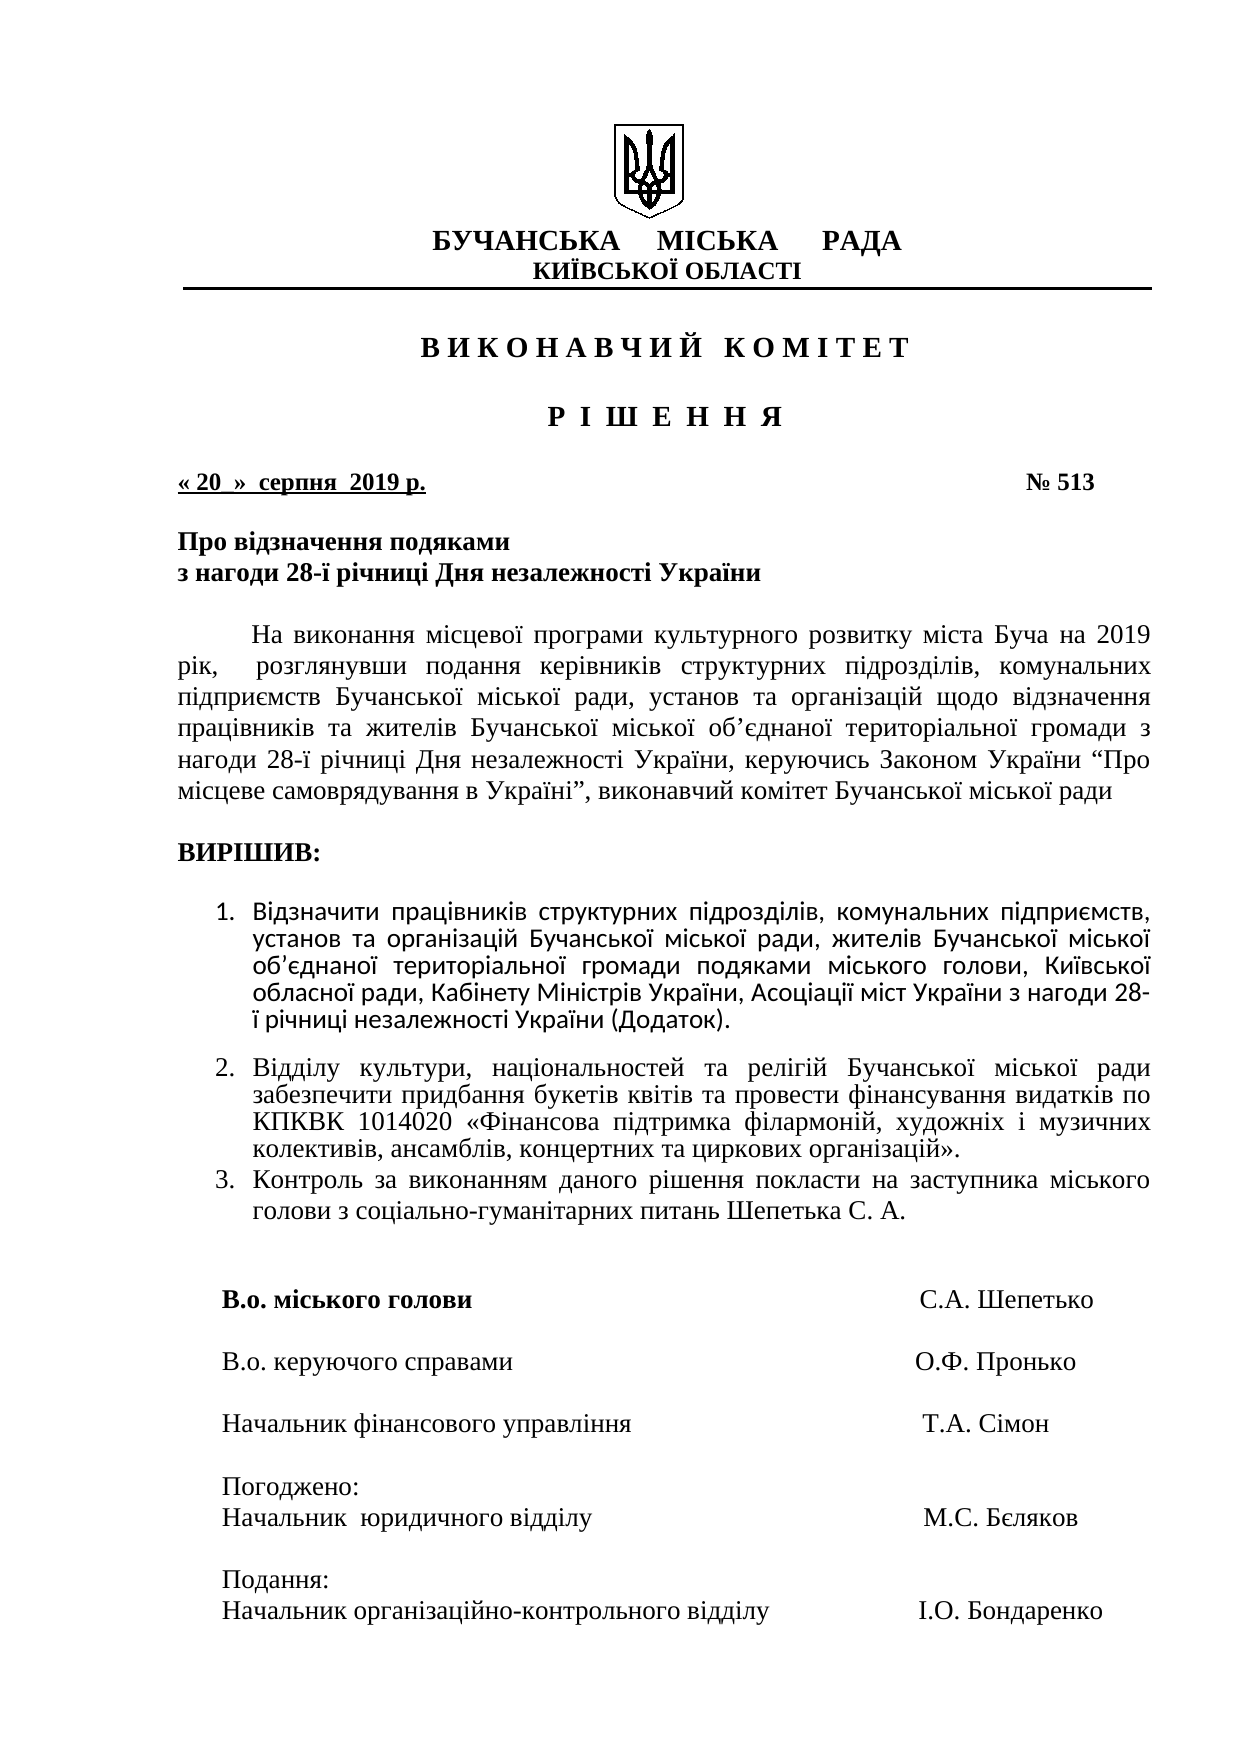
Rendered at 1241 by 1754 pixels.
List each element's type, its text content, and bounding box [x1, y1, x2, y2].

text « 20_» серпня 2019 р. № 513 [177, 467, 1152, 496]
text Начальник організаційно-контрольного відділу І.О. Бондаренко [222, 1594, 1152, 1625]
text Про відзначення подяками [177, 525, 1152, 556]
text ВИРІШИВ: [177, 836, 1152, 867]
list Контроль за виконанням даного рішення покласти на заступника міського голови з соціально-гуманітарних питань Шепетька С. А. [215, 1163, 1152, 1225]
text КИЇВСЬКОЇ ОБЛАСТІ [183, 256, 1152, 287]
text В.о. міського голови С.А. Шепетько [222, 1283, 1152, 1314]
text На виконання місцевої програми культурного розвитку міста Буча на 2019 рік, розглянувши подання керівників структурних підрозділів, комунальних підприємств Бучанської міської ради, установ та організацій щодо відзначення працівників та жителів Бучанської міської об’єднаної територіальної громади з нагоди 28-ї річниці Дня незалежності України, керуючись Законом України “Про місцеве самоврядування в Україні”, виконавчий комітет Бучанської міської ради [177, 618, 1152, 805]
text В.о. керуючого справами О.Ф. Пронько [222, 1345, 1152, 1376]
list Відділу культури, національностей та релігій Бучанської міської ради забезпечити придбання букетів квітів та провести фінансування видатків по КПКВК 1014020 «Фінансова підтримка філармоній, художніх і музичних колективів, ансамблів, концертних та циркових організацій». [215, 1055, 1152, 1163]
text з нагоди 28-ї річниці Дня незалежності України [177, 556, 1152, 587]
text Р І Ш Е Н Н Я [177, 399, 1152, 432]
text Подання: [222, 1563, 1152, 1594]
text Начальник юридичного відділу М.С. Бєляков [222, 1501, 1152, 1532]
text Начальник фінансового управління Т.А. Сімон [222, 1407, 1152, 1438]
text БУЧАНСЬКА МІСЬКА РАДА [183, 223, 1152, 256]
text В И К О Н А В Ч И Й К О М І Т Е Т [177, 330, 1152, 364]
text Погоджено: [222, 1470, 1152, 1501]
list Відзначити працівників структурних підрозділів, комунальних підприємств, установ та організацій Бучанської міської ради, жителів Бучанської міської об’єднаної територіальної громади подяками міського голови, Київської обласної ради, Кабінету Міністрів України, Асоціації міст України з нагоди 28-ї річниці незалежності України (Додаток). [215, 898, 1152, 1034]
